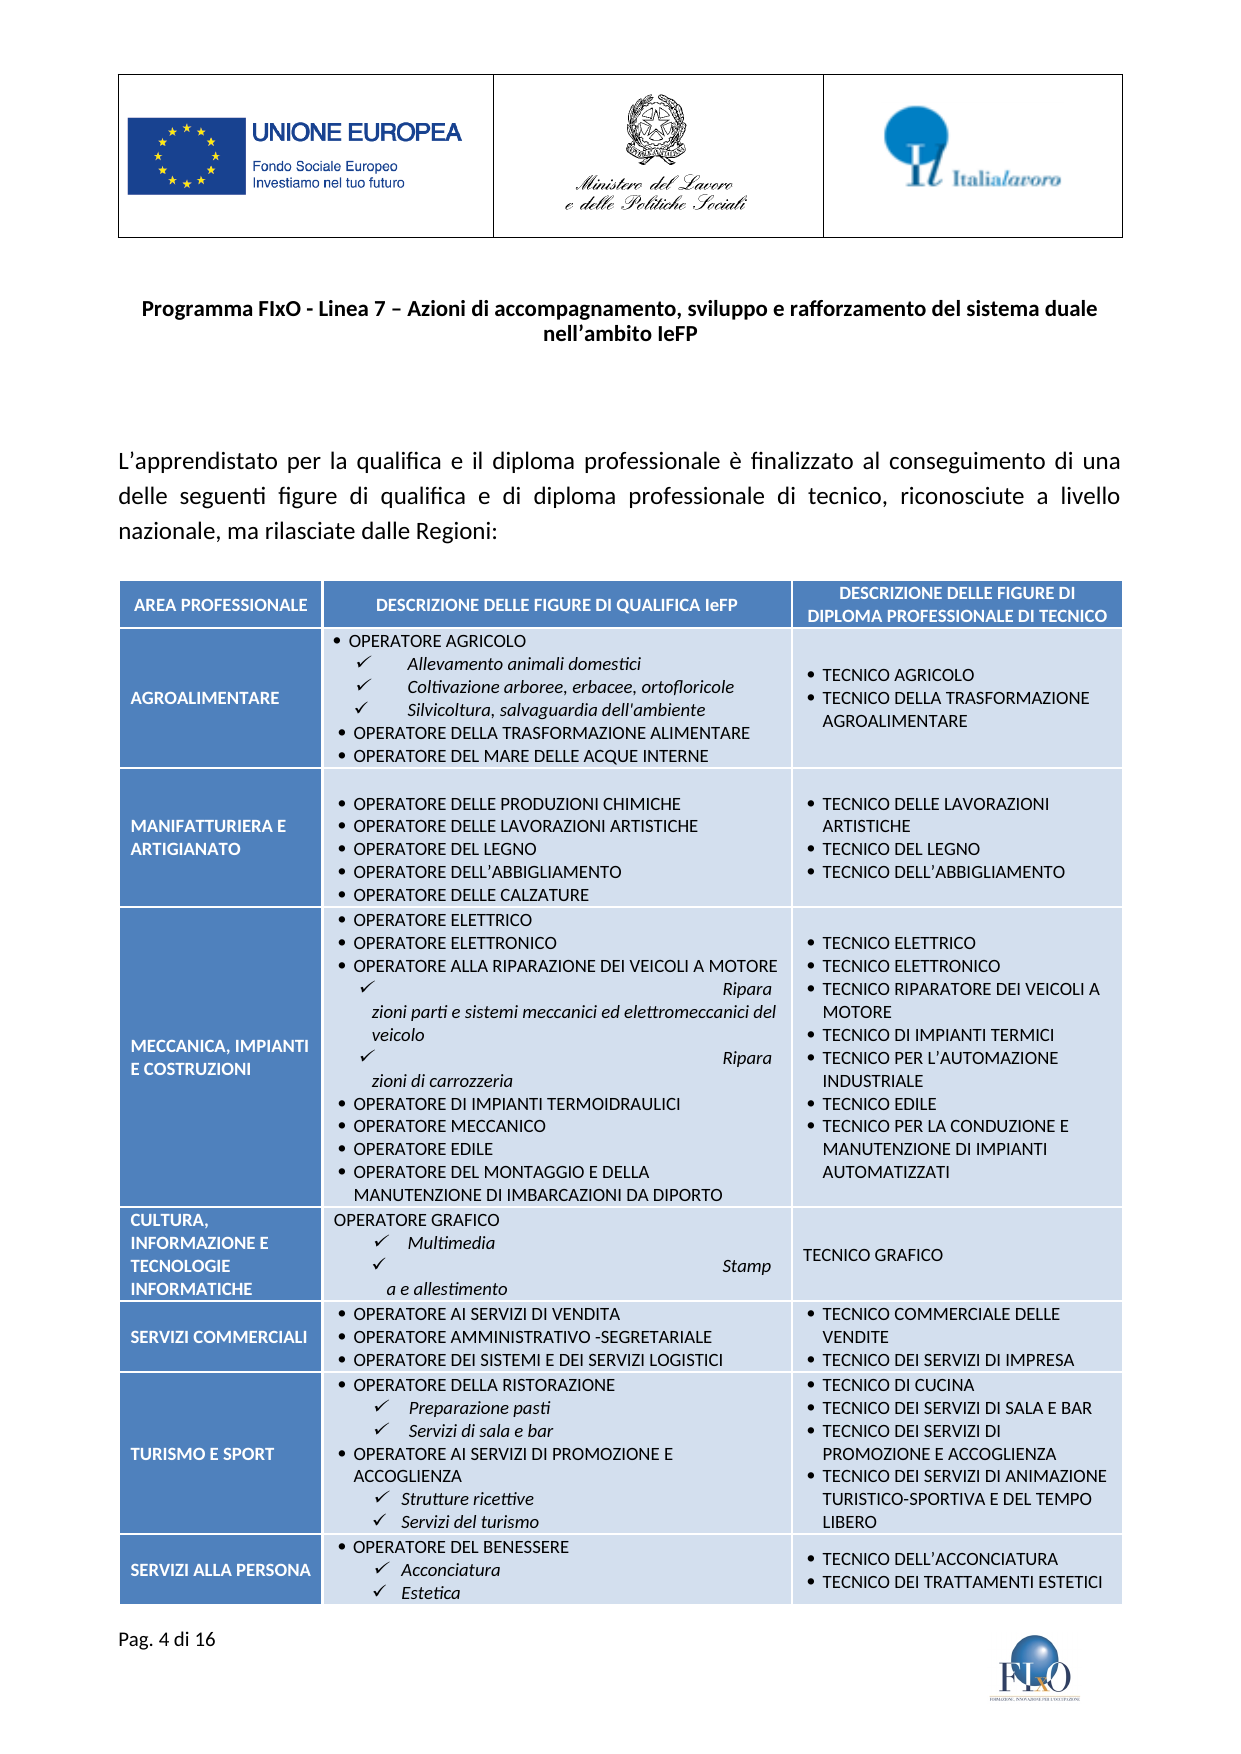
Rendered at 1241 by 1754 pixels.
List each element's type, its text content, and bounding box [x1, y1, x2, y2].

table_cell TECNICO GRAFICO [793, 1208, 1122, 1300]
text L’apprendistato per la qualifica e il diploma professionale è finalizzato al conseguimento di una delle seguenti figure di qualifica e di diploma professionale di tecnico, riconosciute a livello nazionale, ma rilasciate dalle Regioni: [118, 445, 1122, 546]
table_cell TECNICO DI CUCINA TECNICO DEI SERVIZI DI SALA E BAR TECNICO DEI SERVIZI DI PROMOZIONE E ACCOGLIENZA TECNICO DEI SERVIZI DI ANIMAZIONE TURISTICO-SPORTIVA E DEL TEMPO LIBERO [793, 1373, 1122, 1533]
table_cell SERVIZI COMMERCIALI [120, 1302, 321, 1371]
table_cell TECNICO DELLE LAVORAZIONI ARTISTICHE TECNICO DEL LEGNO TECNICO DELL’ABBIGLIAMENTO [793, 769, 1122, 906]
table_cell TECNICO COMMERCIALE DELLE VENDITE TECNICO DEI SERVIZI DI IMPRESA [793, 1302, 1122, 1371]
table_cell TECNICO AGRICOLO TECNICO DELLA TRASFORMAZIONE AGROALIMENTARE [793, 629, 1122, 767]
table_header DESCRIZIONE DELLE FIGURE DI DIPLOMA PROFESSIONALE DI TECNICO [793, 581, 1122, 627]
picture [986, 1632, 1083, 1704]
table_cell OPERATORE GRAFICO Multimedia Stampa e allestimento [324, 1208, 791, 1300]
table_cell MANIFATTURIERA E ARTIGIANATO [120, 769, 321, 906]
table_cell OPERATORE DELLA RISTORAZIONE Preparazione pasti Servizi di sala e bar OPERATORE AI SERVIZI DI PROMOZIONE E ACCOGLIENZA Strutture ricettive Servizi del turismo [324, 1373, 791, 1533]
table_cell MECCANICA, IMPIANTI E COSTRUZIONI [120, 908, 321, 1206]
table_cell OPERATORE ELETTRICO OPERATORE ELETTRONICO OPERATORE ALLA RIPARAZIONE DEI VEICOLI A MOTORE Riparazioni parti e sistemi meccanici ed elettromeccanici del veicolo Riparazioni di carrozzeria OPERATORE DI IMPIANTI TERMOIDRAULICI OPERATORE MECCANICO OPERATORE EDILE OPERATORE DEL MONTAGGIO E DELLA MANUTENZIONE DI IMBARCAZIONI DA DIPORTO [324, 908, 791, 1206]
table_header DESCRIZIONE DELLE FIGURE DI QUALIFICA IeFP [324, 581, 791, 627]
table_cell AGROALIMENTARE [120, 629, 321, 767]
table_cell SERVIZI ALLA PERSONA [120, 1535, 321, 1604]
picture [125, 115, 487, 197]
table_cell OPERATORE AGRICOLO Allevamento animali domestici Coltivazione arboree, erbacee, ortofloricole Silvicoltura, salvaguardia dell'ambiente OPERATORE DELLA TRASFORMAZIONE ALIMENTARE OPERATORE DEL MARE DELLE ACQUE INTERNE [324, 629, 791, 767]
table_cell OPERATORE DELLE PRODUZIONI CHIMICHE OPERATORE DELLE LAVORAZIONI ARTISTICHE OPERATORE DEL LEGNO OPERATORE DELL’ABBIGLIAMENTO OPERATORE DELLE CALZATURE [324, 769, 791, 906]
table_header AREA PROFESSIONALE [120, 581, 321, 627]
table_cell TECNICO ELETTRICO TECNICO ELETTRONICO TECNICO RIPARATORE DEI VEICOLI A MOTORE TECNICO DI IMPIANTI TERMICI TECNICO PER L’AUTOMAZIONE INDUSTRIALE TECNICO EDILE TECNICO PER LA CONDUZIONE E MANUTENZIONE DI IMPIANTI AUTOMATIZZATI [793, 908, 1122, 1206]
table_cell TURISMO E SPORT [120, 1373, 321, 1533]
table_cell OPERATORE AI SERVIZI DI VENDITA OPERATORE AMMINISTRATIVO -SEGRETARIALE OPERATORE DEI SISTEMI E DEI SERVIZI LOGISTICI [324, 1302, 791, 1371]
table_cell OPERATORE DEL BENESSERE Acconciatura Estetica [324, 1535, 791, 1604]
picture [881, 102, 1065, 217]
table_cell CULTURA, INFORMAZIONE E TECNOLOGIE INFORMATICHE [120, 1208, 321, 1300]
table_cell TECNICO DELL’ACCONCIATURA TECNICO DEI TRATTAMENTI ESTETICI [793, 1535, 1122, 1604]
picture [556, 87, 755, 213]
